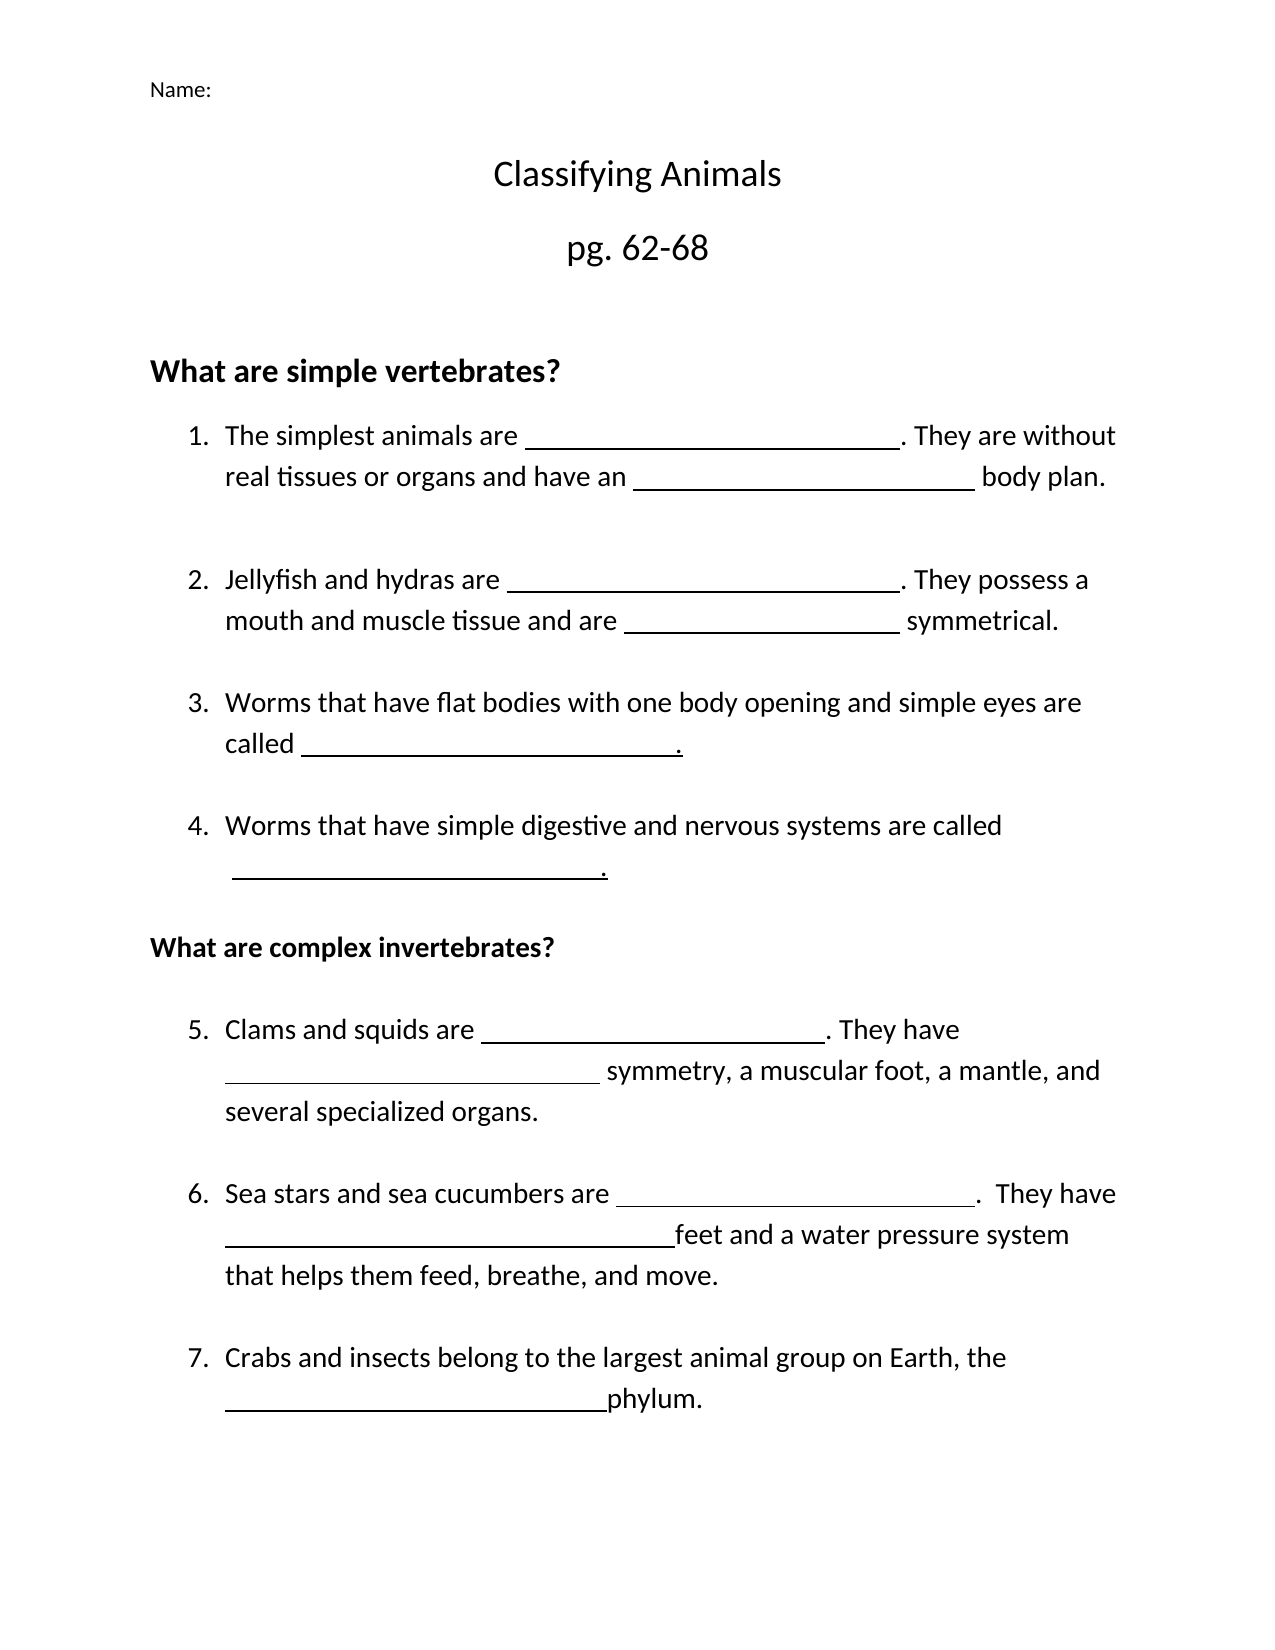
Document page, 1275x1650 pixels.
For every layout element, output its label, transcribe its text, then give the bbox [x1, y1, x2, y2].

text What are complex invertebrates? [150, 929, 1125, 965]
list Clams and squids are . They have [187, 1011, 1125, 1047]
list Crabs and insects belong to the largest animal group on Earth, the [187, 1339, 1125, 1374]
list Sea stars and sea cucumbers are . They have feet and a water pressure system that helps them feed, breathe, and move. [187, 1175, 1125, 1293]
list symmetry, a muscular foot, a mantle, and several specialized organs. [225, 1052, 1125, 1129]
list The simplest animals are . They are without real tissues or organs and have an body plan. [187, 417, 1125, 494]
text Classifying Animals [150, 150, 1125, 196]
text pg. 62-68 [150, 223, 1125, 269]
list Jellyfish and hydras are . They possess a mouth and muscle tissue and are symmetrical. [187, 561, 1125, 638]
list Worms that have flat bodies with one body opening and simple eyes are called . [187, 684, 1125, 760]
list . [225, 848, 1125, 883]
text What are simple vertebrates? [150, 350, 1125, 391]
list phylum. [225, 1380, 1125, 1415]
list Worms that have simple digestive and nervous systems are called [187, 807, 1125, 842]
